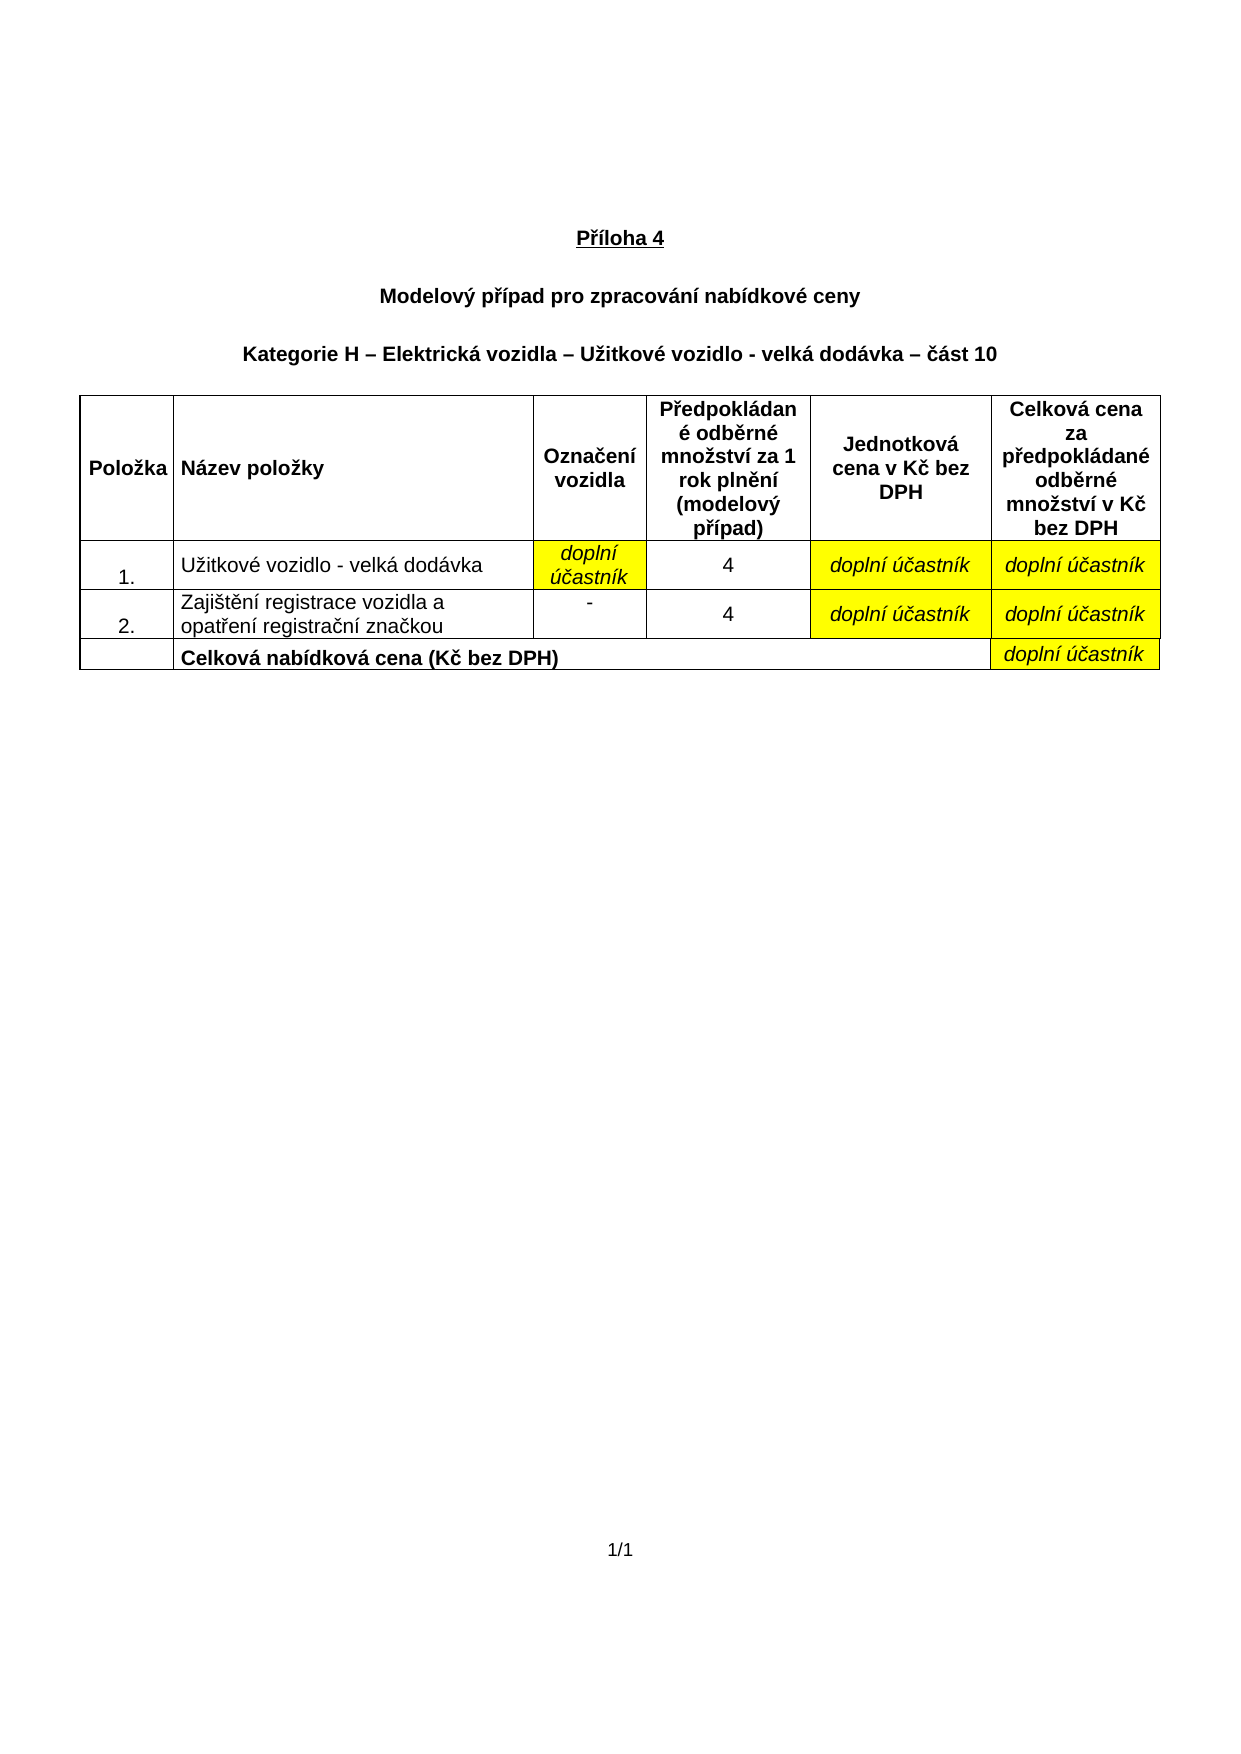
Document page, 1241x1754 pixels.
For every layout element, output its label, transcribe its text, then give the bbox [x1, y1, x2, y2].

table_header Název položky [174, 396, 533, 540]
table_cell 1. [81, 541, 173, 589]
table_cell Užitkové vozidlo - velká dodávka [174, 541, 533, 589]
text Kategorie H – Elektrická vozidla – Užitkové vozidlo - velká dodávka – část 10 [148, 337, 1093, 366]
table_cell doplní účastník [991, 639, 1159, 669]
table_cell doplní účastník [992, 541, 1160, 589]
table_header Jednotková cena v Kč bez DPH [811, 396, 991, 540]
table_cell - [534, 590, 646, 638]
text Modelový případ pro zpracování nabídkové ceny [148, 279, 1093, 308]
table_header Označení vozidla [534, 396, 646, 540]
text Příloha 4 [148, 220, 1093, 249]
table_cell [81, 639, 173, 669]
table_cell 4 [647, 541, 810, 589]
table_cell doplní účastník [811, 541, 991, 589]
table_cell 4 [647, 590, 810, 638]
table_header Položka [81, 396, 173, 540]
table_cell Zajištění registrace vozidla a opatření registrační značkou [174, 590, 533, 638]
table_cell 2. [81, 590, 173, 638]
table_cell doplní účastník [811, 590, 991, 638]
table_cell doplní účastník [534, 541, 646, 589]
table_cell doplní účastník [992, 590, 1160, 638]
table_header Předpokládané odběrné množství za 1 rok plnění (modelový případ) [647, 396, 810, 540]
table_header Celková cena za předpokládané odběrné množství v Kč bez DPH [992, 396, 1160, 540]
table_cell Celková nabídková cena (Kč bez DPH) [174, 639, 990, 669]
